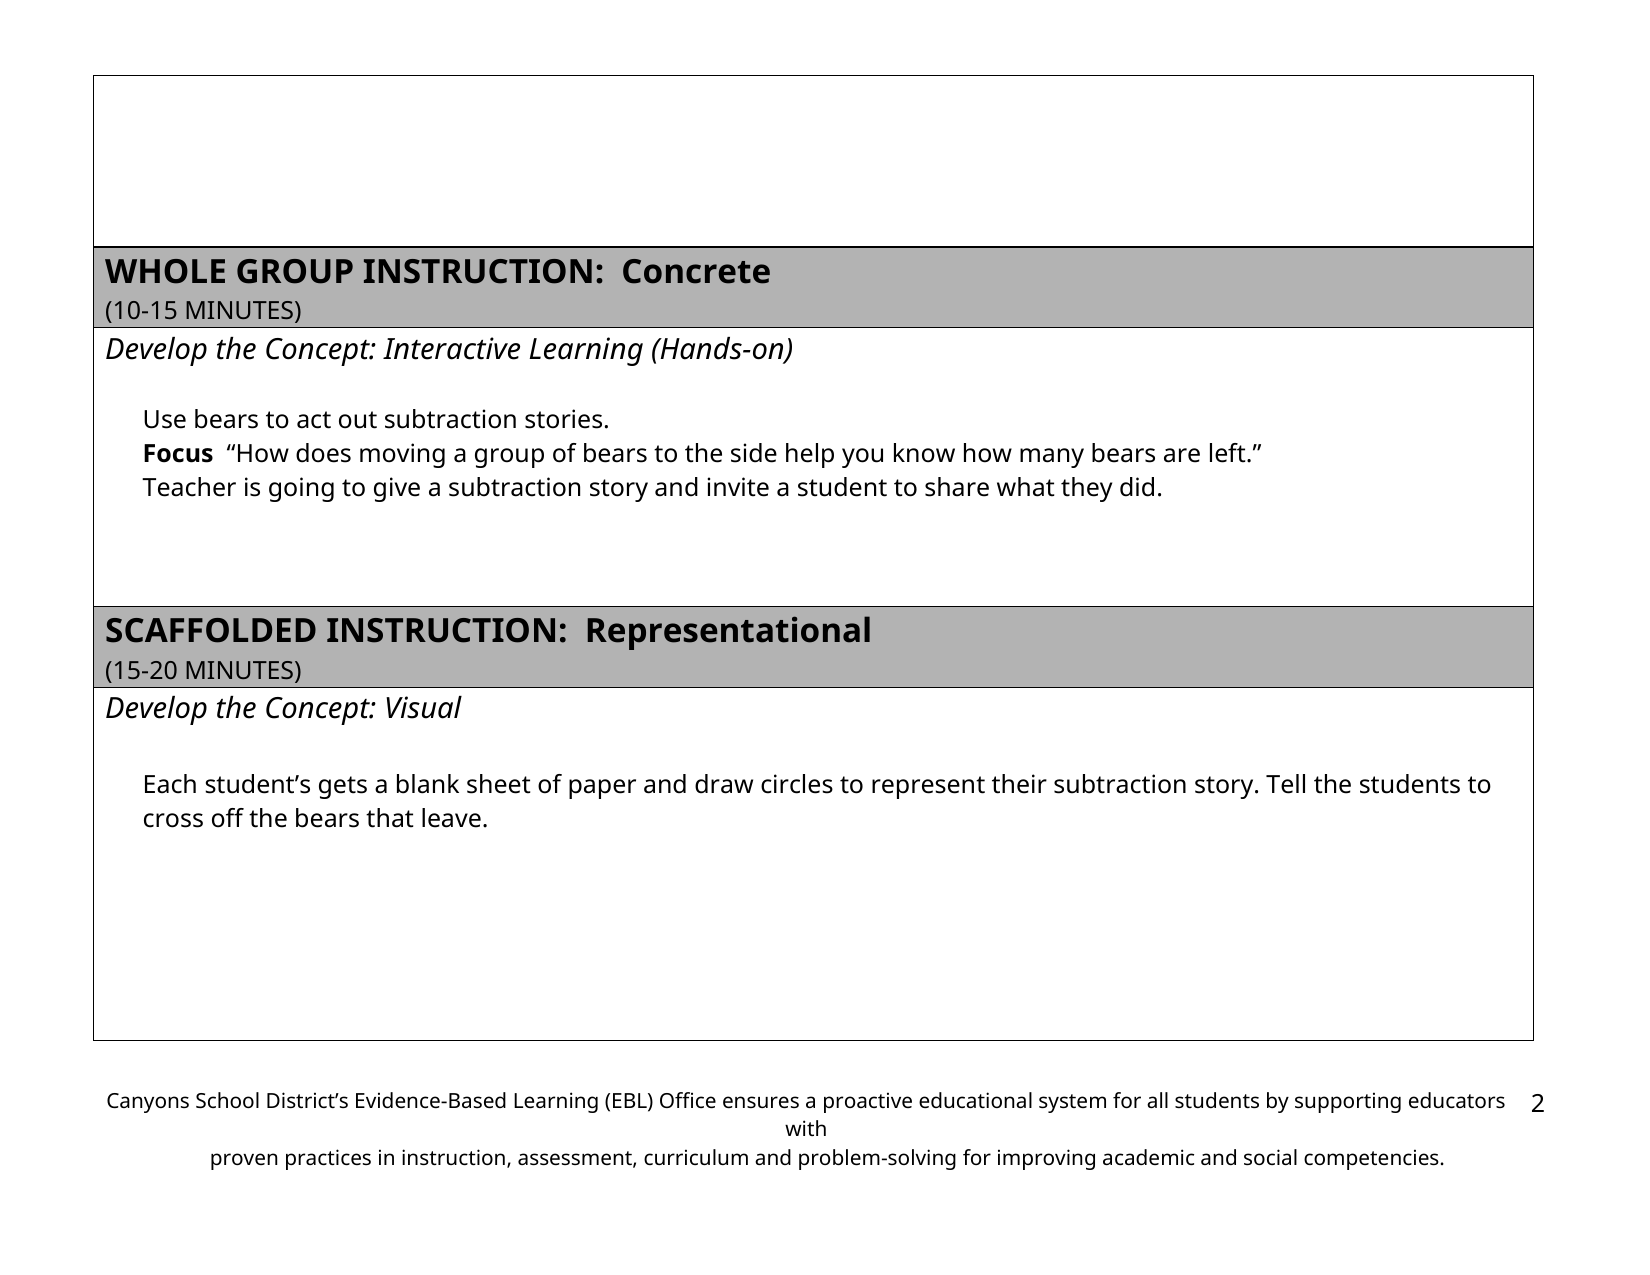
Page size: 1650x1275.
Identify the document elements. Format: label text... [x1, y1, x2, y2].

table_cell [94, 76, 1533, 246]
table_cell WHOLE GROUP INSTRUCTION: Concrete (10-15 MINUTES) [94, 248, 1533, 327]
table_cell Develop the Concept: Interactive Learning (Hands-on) Use bears to act out subtraction stories. Focus “How does moving a group of bears to the side help you know how many bears are left.” Teacher is going to give a subtraction story and invite a student to share what they did. [94, 328, 1533, 606]
table_cell Develop the Concept: Visual Each student’s gets a blank sheet of paper and draw circles to represent their subtraction story. Tell the students to cross off the bears that leave. [94, 688, 1533, 1039]
table_cell SCAFFOLDED INSTRUCTION: Representational (15-20 MINUTES) [94, 607, 1533, 687]
